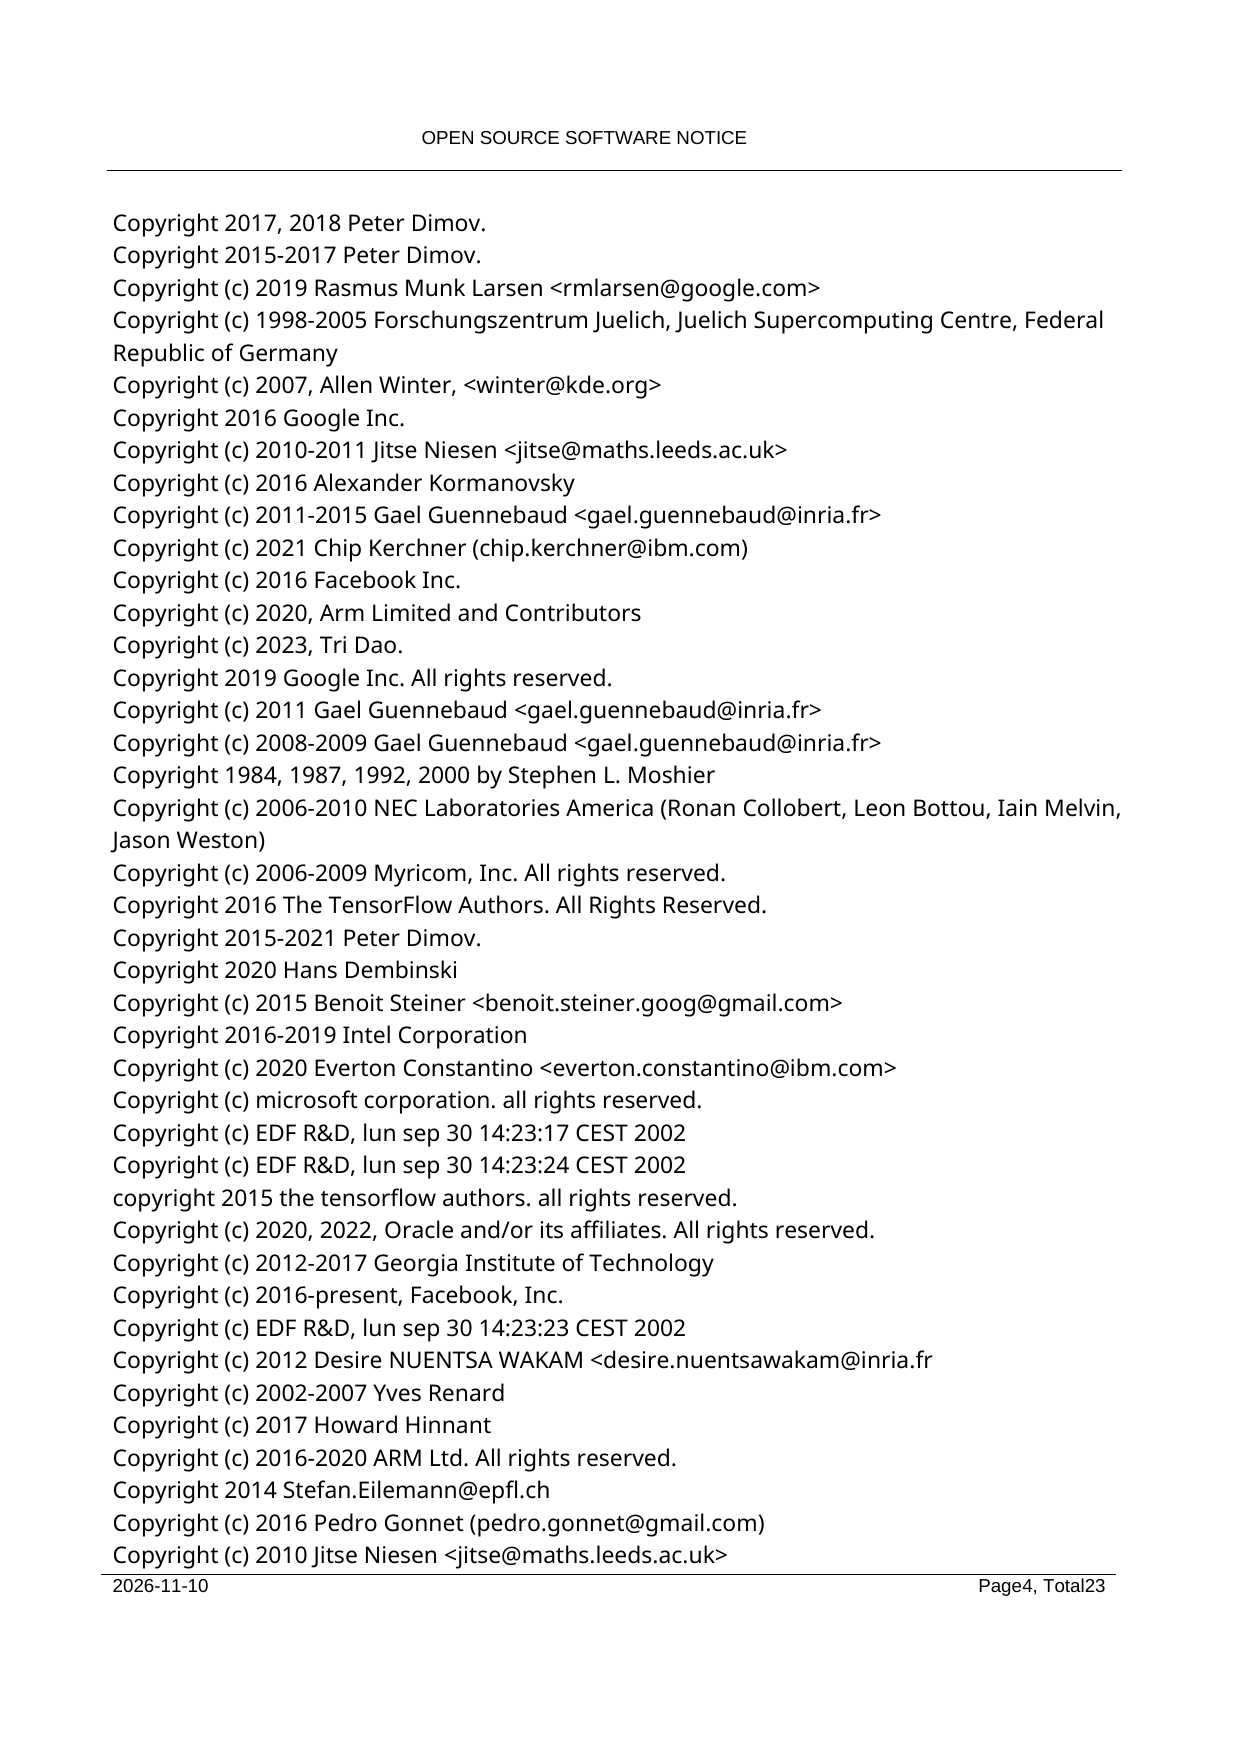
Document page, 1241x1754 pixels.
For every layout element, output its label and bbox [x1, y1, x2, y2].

text [112, 206, 1128, 1571]
